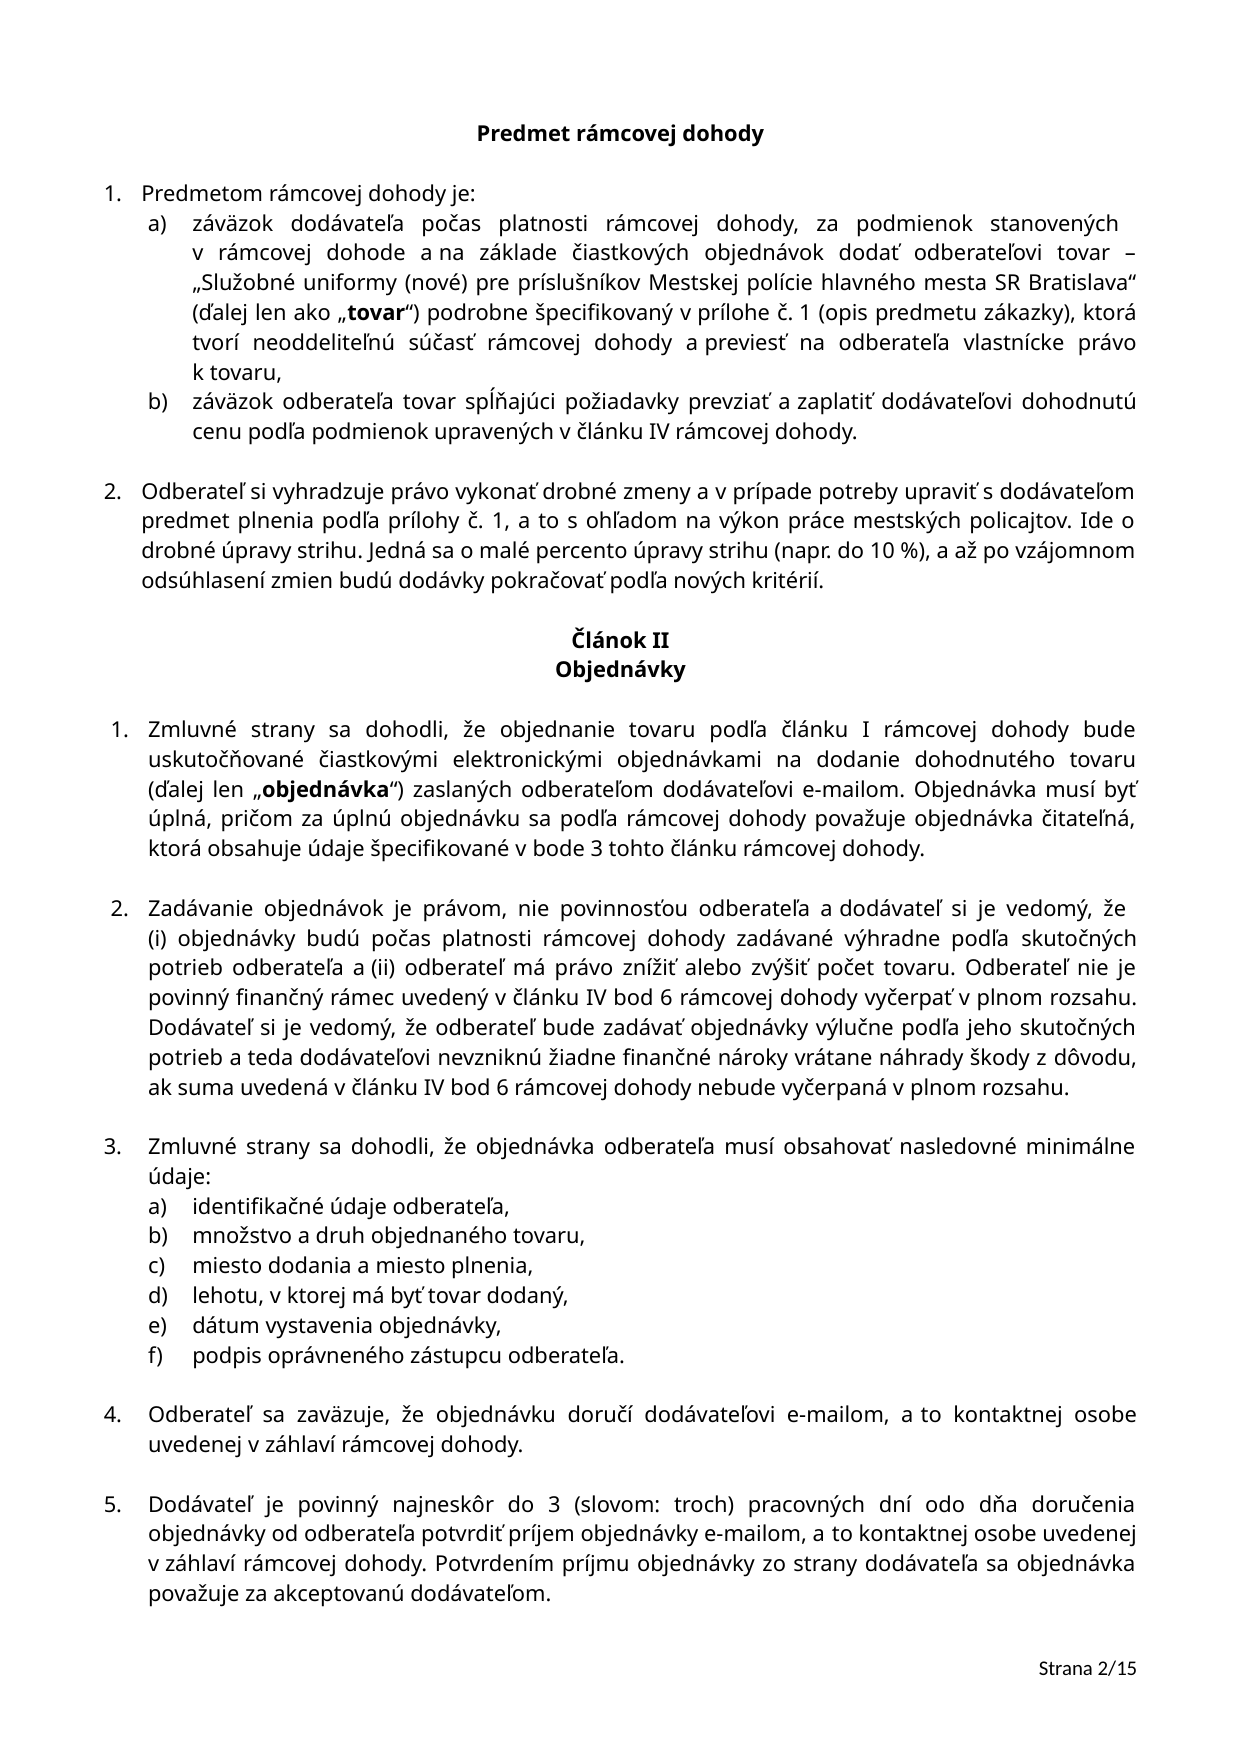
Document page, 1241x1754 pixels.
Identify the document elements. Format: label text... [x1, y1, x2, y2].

list množstvo a druh objednaného tovaru, [148, 1221, 1137, 1250]
list Dodávateľ je povinný najneskôr do 3 (slovom: troch) pracovných dní odo dňa doručenia objednávky od odberateľa potvrdiť príjem objednávky e-mailom, a to kontaktnej osobe uvedenej v záhlaví rámcovej dohody. Potvrdením príjmu objednávky zo strany dodávateľa sa objednávka považuje za akceptovanú dodávateľom. [103, 1489, 1137, 1608]
text Predmet rámcovej dohody [103, 118, 1137, 148]
text Článok II [103, 625, 1137, 654]
list Odberateľ sa zaväzuje, že objednávku doručí dodávateľovi e-mailom, a to kontaktnej osobe uvedenej v záhlaví rámcovej dohody. [103, 1399, 1137, 1459]
text Objednávky [103, 654, 1137, 684]
list Zmluvné strany sa dohodli, že objednávka odberateľa musí obsahovať nasledovné minimálne údaje: [103, 1131, 1137, 1191]
list lehotu, v ktorej má byť tovar dodaný, [148, 1280, 1137, 1310]
list Odberateľ si vyhradzuje právo vykonať drobné zmeny a v prípade potreby upraviť s dodávateľom predmet plnenia podľa prílohy č. 1, a to s ohľadom na výkon práce mestských policajtov. Ide o drobné úpravy strihu. Jedná sa o malé percento úpravy strihu (napr. do 10 %), a až po vzájomnom odsúhlasení zmien budú dodávky pokračovať podľa nových kritérií. [103, 476, 1137, 595]
list Zadávanie objednávok je právom, nie povinnosťou odberateľa a dodávateľ si je vedomý, že (i) objednávky budú počas platnosti rámcovej dohody zadávané výhradne podľa skutočných potrieb odberateľa a (ii) odberateľ má právo znížiť alebo zvýšiť počet tovaru. Odberateľ nie je povinný finančný rámec uvedený v článku IV bod 6 rámcovej dohody vyčerpať v plnom rozsahu. Dodávateľ si je vedomý, že odberateľ bude zadávať objednávky výlučne podľa jeho skutočných potrieb a teda dodávateľovi nevzniknú žiadne finančné nároky vrátane náhrady škody z dôvodu, ak suma uvedená v článku IV bod 6 rámcovej dohody nebude vyčerpaná v plnom rozsahu. [110, 893, 1137, 1101]
list dátum vystavenia objednávky, [148, 1310, 1137, 1340]
list záväzok dodávateľa počas platnosti rámcovej dohody, za podmienok stanovených v rámcovej dohode a na základe čiastkových objednávok dodať odberateľovi tovar – „Služobné uniformy (nové) pre príslušníkov Mestskej polície hlavného mesta SR Bratislava“ (ďalej len ako „tovar“) podrobne špecifikovaný v prílohe č. 1 (opis predmetu zákazky), ktorá tvorí neoddeliteľnú súčasť rámcovej dohody a previesť na odberateľa vlastnícke právo k tovaru, [148, 208, 1137, 386]
list Zmluvné strany sa dohodli, že objednanie tovaru podľa článku I rámcovej dohody bude uskutočňované čiastkovými elektronickými objednávkami na dodanie dohodnutého tovaru (ďalej len „objednávka“) zaslaných odberateľom dodávateľovi e-mailom. Objednávka musí byť úplná, pričom za úplnú objednávku sa podľa rámcovej dohody považuje objednávka čitateľná, ktorá obsahuje údaje špecifikované v bode 3 tohto článku rámcovej dohody. [110, 714, 1137, 863]
list Predmetom rámcovej dohody je: [103, 178, 1137, 208]
list miesto dodania a miesto plnenia, [148, 1250, 1137, 1280]
list záväzok odberateľa tovar spĺňajúci požiadavky prevziať a zaplatiť dodávateľovi dohodnutú cenu podľa podmienok upravených v článku IV rámcovej dohody. [148, 386, 1137, 446]
list podpis oprávneného zástupcu odberateľa. [148, 1340, 1137, 1369]
list identifikačné údaje odberateľa, [148, 1191, 1137, 1221]
